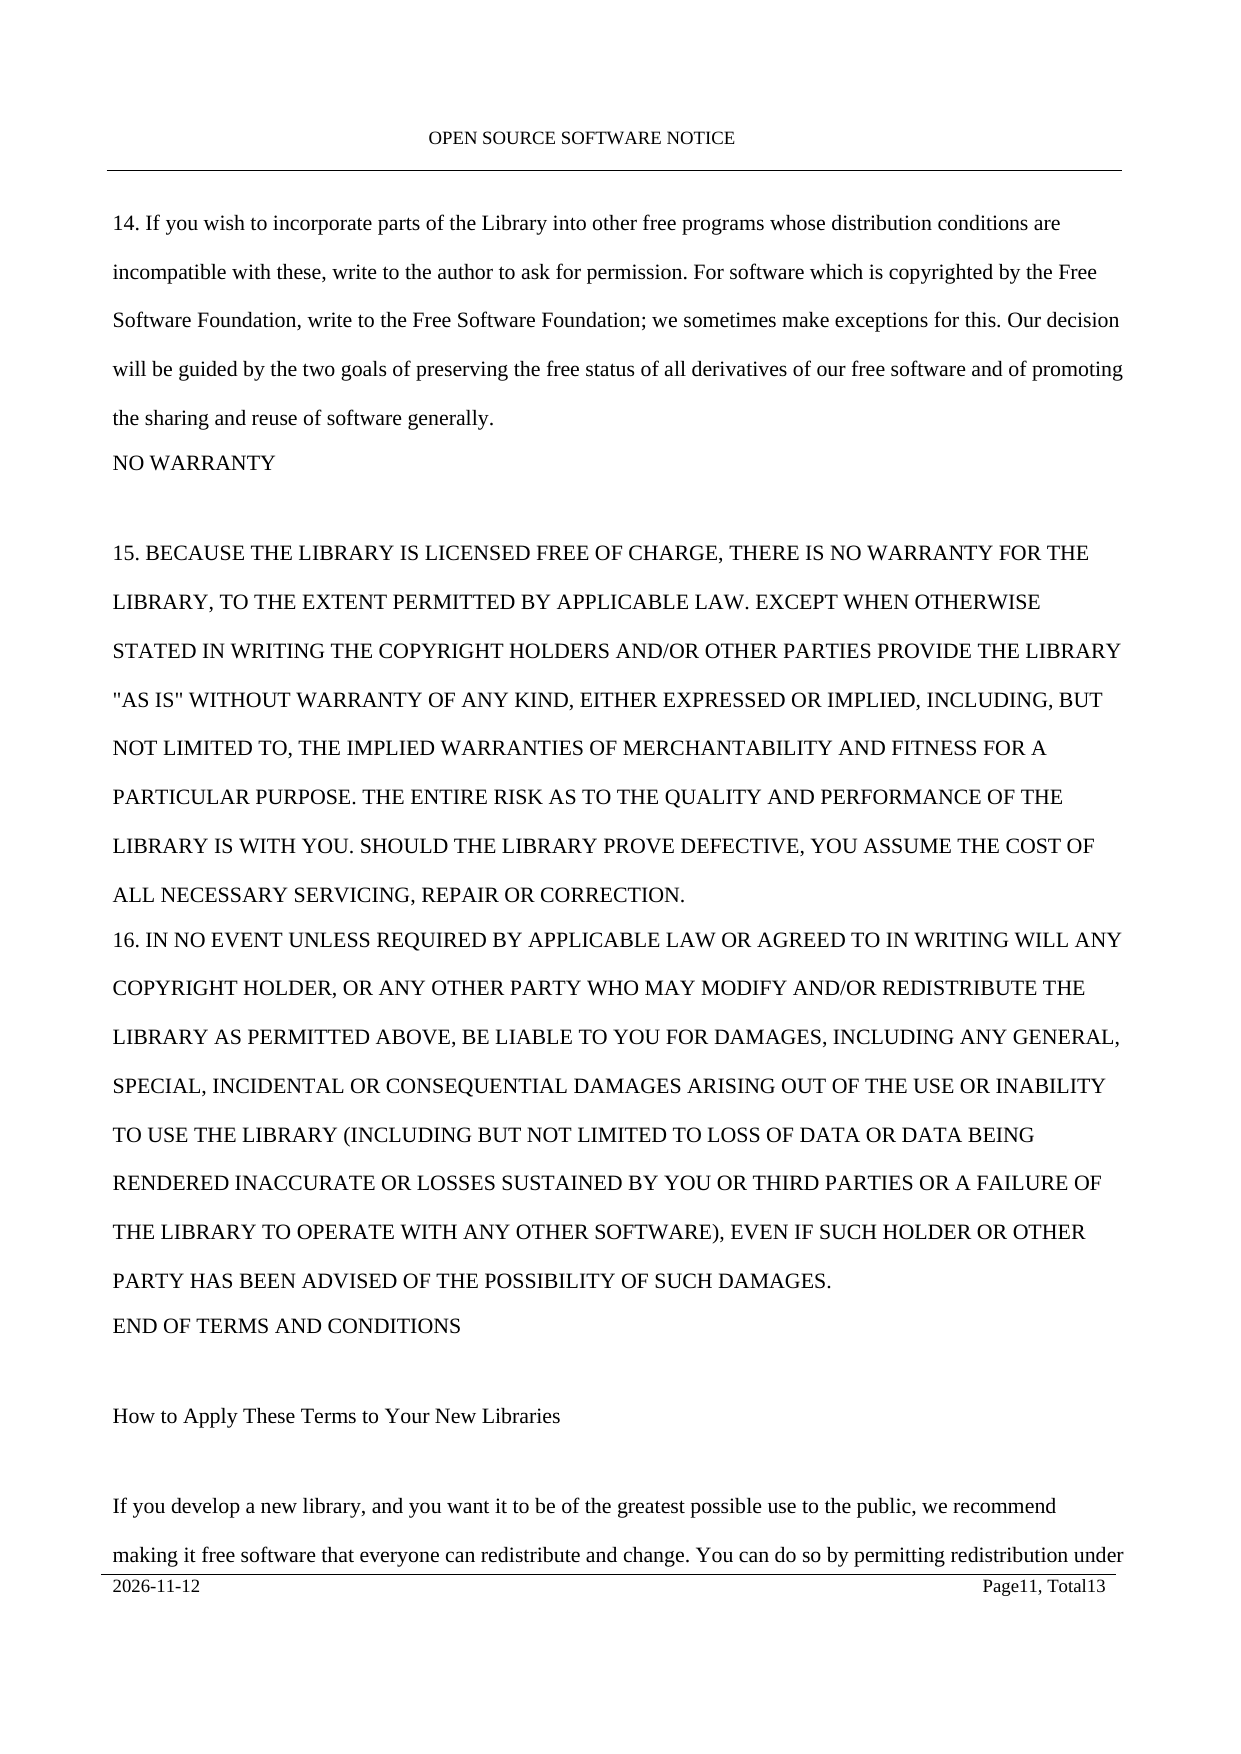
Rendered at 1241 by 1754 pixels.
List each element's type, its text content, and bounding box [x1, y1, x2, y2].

text 15. BECAUSE THE LIBRARY IS LICENSED FREE OF CHARGE, THERE IS NO WARRANTY FOR THE LIBRARY, TO THE EXTENT PERMITTED BY APPLICABLE LAW. EXCEPT WHEN OTHERWISE STATED IN WRITING THE COPYRIGHT HOLDERS AND/OR OTHER PARTIES PROVIDE THE LIBRARY "AS IS" WITHOUT WARRANTY OF ANY KIND, EITHER EXPRESSED OR IMPLIED, INCLUDING, BUT NOT LIMITED TO, THE IMPLIED WARRANTIES OF MERCHANTABILITY AND FITNESS FOR A PARTICULAR PURPOSE. THE ENTIRE RISK AS TO THE QUALITY AND PERFORMANCE OF THE LIBRARY IS WITH YOU. SHOULD THE LIBRARY PROVE DEFECTIVE, YOU ASSUME THE COST OF ALL NECESSARY SERVICING, REPAIR OR CORRECTION. [112, 537, 1128, 910]
text END OF TERMS AND CONDITIONS [112, 1309, 1128, 1342]
text 14. If you wish to incorporate parts of the Library into other free programs whose distribution conditions are incompatible with these, write to the author to ask for permission. For software which is copyrighted by the Free Software Foundation, write to the Free Software Foundation; we sometimes make exceptions for this. Our decision will be guided by the two goals of preserving the free status of all derivatives of our free software and of promoting the sharing and reuse of software generally. [112, 206, 1128, 434]
text How to Apply These Terms to Your New Libraries [112, 1399, 1128, 1432]
text NO WARRANTY [112, 446, 1128, 479]
text 16. IN NO EVENT UNLESS REQUIRED BY APPLICABLE LAW OR AGREED TO IN WRITING WILL ANY COPYRIGHT HOLDER, OR ANY OTHER PARTY WHO MAY MODIFY AND/OR REDISTRIBUTE THE LIBRARY AS PERMITTED ABOVE, BE LIABLE TO YOU FOR DAMAGES, INCLUDING ANY GENERAL, SPECIAL, INCIDENTAL OR CONSEQUENTIAL DAMAGES ARISING OUT OF THE USE OR INABILITY TO USE THE LIBRARY (INCLUDING BUT NOT LIMITED TO LOSS OF DATA OR DATA BEING RENDERED INACCURATE OR LOSSES SUSTAINED BY YOU OR THIRD PARTIES OR A FAILURE OF THE LIBRARY TO OPERATE WITH ANY OTHER SOFTWARE), EVEN IF SUCH HOLDER OR OTHER PARTY HAS BEEN ADVISED OF THE POSSIBILITY OF SUCH DAMAGES. [112, 923, 1128, 1297]
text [112, 1490, 1128, 1571]
